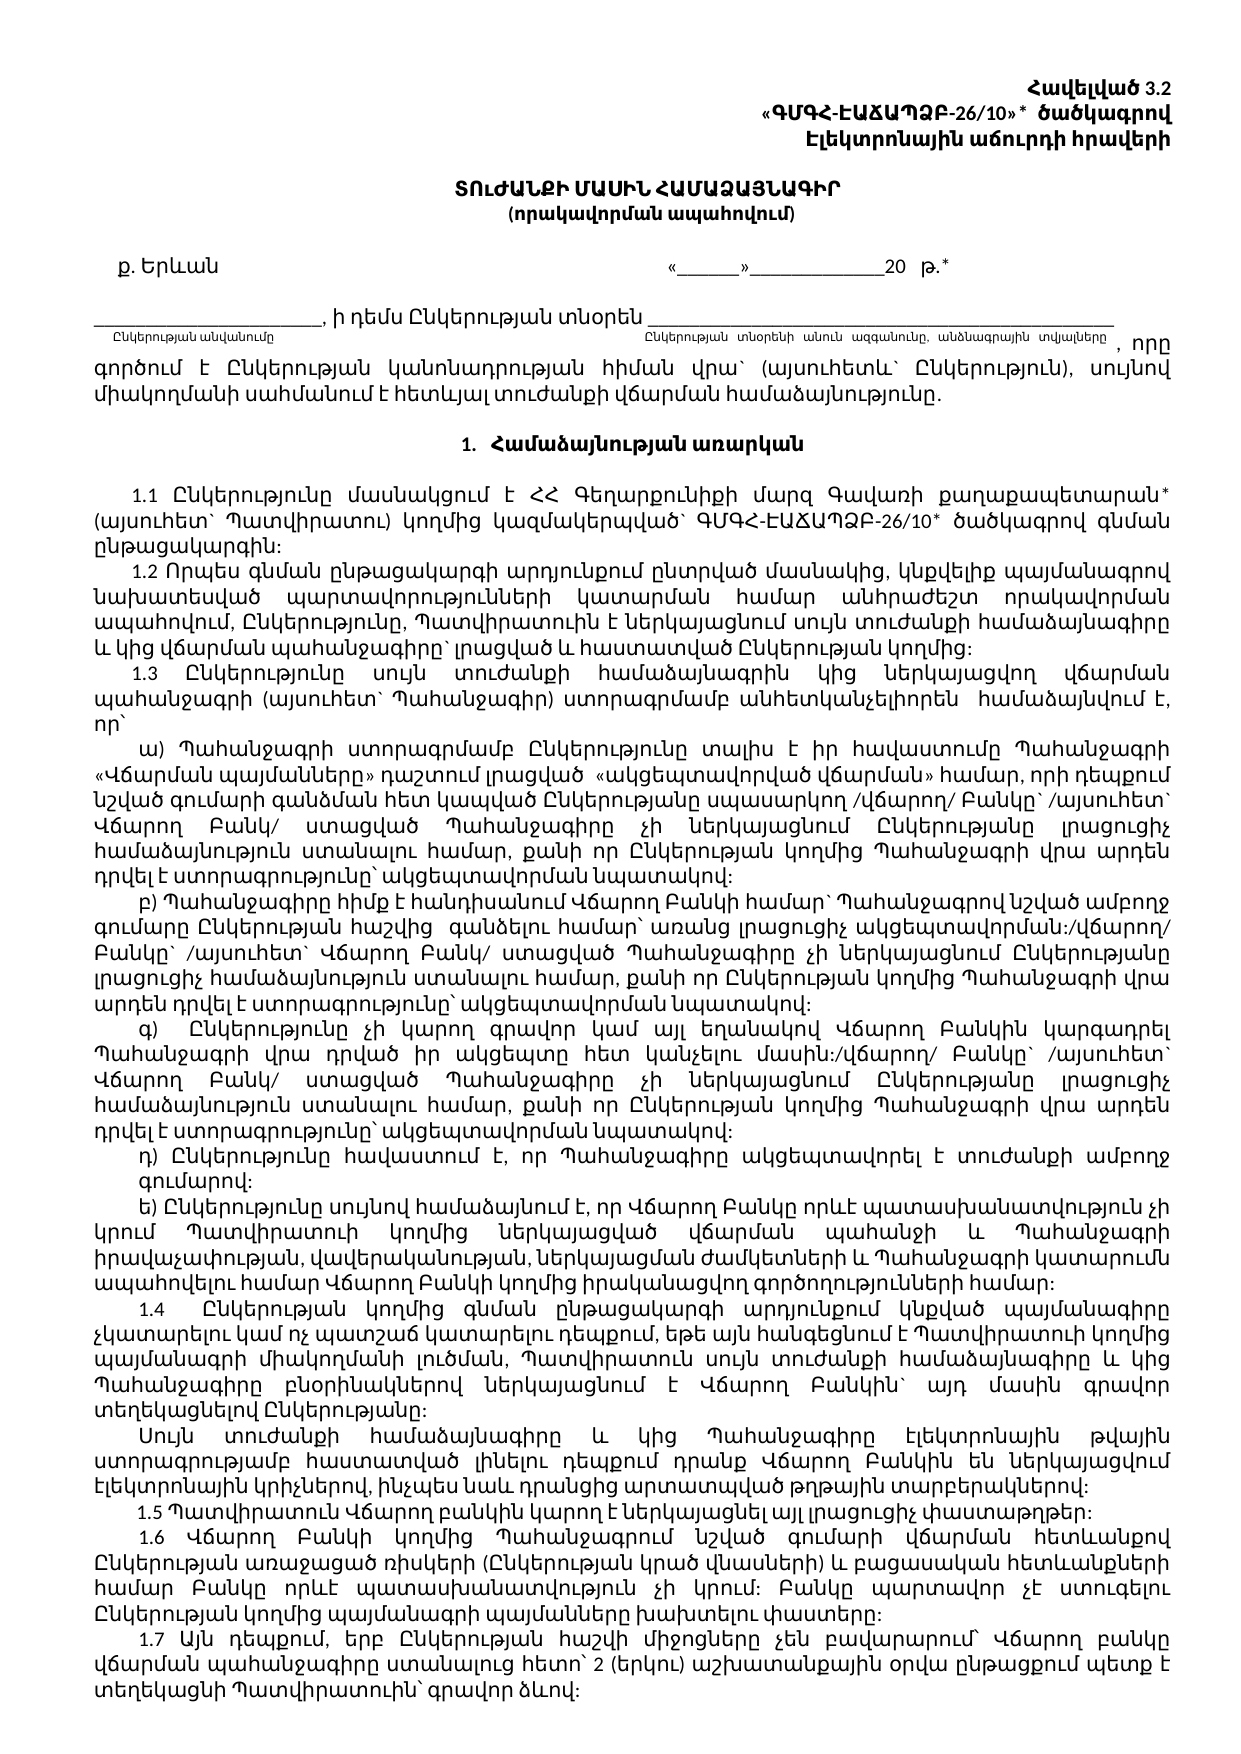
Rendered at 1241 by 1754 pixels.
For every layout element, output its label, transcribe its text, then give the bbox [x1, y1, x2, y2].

text 1.5 Պատվիրատուն Վճարող բանկին կարող է ներկայացնել այլ լրացուցիչ փաստաթղթեր: [94, 1499, 1171, 1524]
text 1.1 Ընկերությունը մասնակցում է ՀՀ Գեղարքունիքի մարզ Գավառի քաղաքապետարան* (այսուհետ` Պատվիրատու) կողմից կազմակերպված` ԳՄԳՀ-ԷԱՃԱՊՁԲ-26/10* ծածկագրով գնման ընթացակարգին: [94, 482, 1171, 559]
text ե) Ընկերությունը սույնով համաձայնում է, որ Վճարող Բանկը որևէ պատասխանատվություն չի կրում Պատվիրատուի կողմից ներկայացված վճարման պահանջի և Պահանջագրի իրավաչափության, վավերականության, ներկայացման ժամկետների և Պահանջագրի կատարումն ապահովելու համար Վճարող Բանկի կողմից իրականացվող գործողությունների համար: [94, 1194, 1171, 1296]
text գ) Ընկերությունը չի կարող գրավոր կամ այլ եղանակով Վճարող Բանկին կարգադրել Պահանջագրի վրա դրված իր ակցեպտը հետ կանչելու մասին:/վճարող/ Բանկը` /այսուհետ` Վճարող Բանկ/ ստացված Պահանջագիրը չի ներկայացնում Ընկերությանը լրացուցիչ համաձայնություն ստանալու համար, քանի որ Ընկերության կողմից Պահանջագրի վրա արդեն դրվել է ստորագրությունը՝ ակցեպտավորման նպատակով: [94, 1016, 1171, 1143]
text (որակավորման ապահովում) [94, 202, 1171, 225]
text դ) Ընկերությունը հավաստում է, որ Պահանջագիրը ակցեպտավորել է տուժանքի ամբողջ գումարով: [138, 1143, 1171, 1194]
text ա) Պահանջագրի ստորագրմամբ Ընկերությունը տալիս է իր հավաստումը Պահանջագրի «Վճարման պայմանները» դաշտում լրացված «ակցեպտավորված վճարման» համար, որի դեպքում նշված գումարի գանձման հետ կապված Ընկերությանը սպասարկող /վճարող/ Բանկը` /այսուհետ` Վճարող Բանկ/ ստացված Պահանջագիրը չի ներկայացնում Ընկերությանը լրացուցիչ համաձայնություն ստանալու համար, քանի որ Ընկերության կողմից Պահանջագրի վրա արդեն դրվել է ստորագրությունը՝ ակցեպտավորման նպատակով: [94, 737, 1171, 889]
text Էլեկտրոնային աճուրդի հրավերի [94, 126, 1171, 151]
text ՏՈւԺԱՆՔԻ ՄԱՍԻՆ ՀԱՄԱՁԱՅՆԱԳԻՐ [94, 177, 1171, 202]
text 1.4 Ընկերության կողմից գնման ընթացակարգի արդյունքում կնքված պայմանագիրը չկատարելու կամ ոչ պատշաճ կատարելու դեպքում, եթե այն հանգեցնում է Պատվիրատուի կողմից պայմանագրի միակողմանի լուծման, Պատվիրատուն սույն տուժանքի համաձայնագիրը և կից Պահանջագիրը բնօրինակներով ներկայացնում է Վճարող Բանկին` այդ մասին գրավոր տեղեկացնելով Ընկերությանը: [94, 1296, 1171, 1423]
text ______________________, ի դեմս Ընկերության տնօրեն _____________________________________________ [94, 304, 1171, 330]
text բ) Պահանջագիրը հիմք է հանդիսանում Վճարող Բանկի համար` Պահանջագրով նշված ամբողջ գումարը Ընկերության հաշվից գանձելու համար՝ առանց լրացուցիչ ակցեպտավորման:/վճարող/ Բանկը` /այսուհետ` Վճարող Բանկ/ ստացված Պահանջագիրը չի ներկայացնում Ընկերությանը լրացուցիչ համաձայնություն ստանալու համար, քանի որ Ընկերության կողմից Պահանջագրի վրա արդեն դրվել է ստորագրությունը՝ ակցեպտավորման նպատակով: [94, 889, 1171, 1016]
text ք. Երևան «______»_____________20 թ.* [94, 254, 1171, 279]
text Ընկերության անվանումը Ընկերության տնօրենի անուն ազգանունը, անձնագրային տվյալները , որը գործում է Ընկերության կանոնադրության հիման վրա` (այսուհետև` Ընկերություն), սույնով միակողմանի սահմանում է հետևյալ տուժանքի վճարման համաձայնությունը. [94, 330, 1171, 406]
text 1.2 Որպես գնման ընթացակարգի արդյունքում ընտրված մասնակից, կնքվելիք պայմանագրով նախատեսված պարտավորությունների կատարման համար անհրաժեշտ որակավորման ապահովում, Ընկերությունը, Պատվիրատուին է ներկայացնում սույն տուժանքի համաձայնագիրը և կից վճարման պահանջագիրը` լրացված և հաստատված Ընկերության կողմից: [94, 559, 1171, 660]
text 1.3 Ընկերությունը սույն տուժանքի համաձայնագրին կից ներկայացվող վճարման պահանջագրի (այսուհետ` Պահանջագիր) ստորագրմամբ անհետկանչելիորեն համաձայնվում է, որ՝ [94, 660, 1171, 737]
text 1. Համաձայնության առարկան [94, 432, 1171, 457]
text «ԳՄԳՀ-ԷԱՃԱՊՁԲ-26/10»* ծածկագրով [94, 100, 1171, 126]
text 1.7 Այն դեպքում, երբ Ընկերության հաշվի միջոցները չեն բավարարում՝ Վճարող բանկը վճարման պահանջագիրը ստանալուց հետո՝ 2 (երկու) աշխատանքային օրվա ընթացքում պետք է տեղեկացնի Պատվիրատուին՝ գրավոր ձևով: [94, 1626, 1171, 1702]
text 1.6 Վճարող Բանկի կողմից Պահանջագրում նշված գումարի վճարման հետևանքով Ընկերության առաջացած ռիսկերի (Ընկերության կրած վնասների) և բացասական հետևանքների համար Բանկը որևէ պատասխանատվություն չի կրում: Բանկը պարտավոր չէ ստուգելու Ընկերության կողմից պայմանագրի պայմանները խախտելու փաստերը: [94, 1524, 1171, 1626]
text Սույն տուժանքի համաձայնագիրը և կից Պահանջագիրը էլեկտրոնային թվային ստորագրությամբ հաստատված լինելու դեպքում դրանք Վճարող Բանկին են ներկայացվում էլեկտրոնային կրիչներով, ինչպես նաև դրանցից արտատպված թղթային տարբերակներով: [94, 1423, 1171, 1499]
text Հավելված 3.2 [94, 75, 1171, 100]
